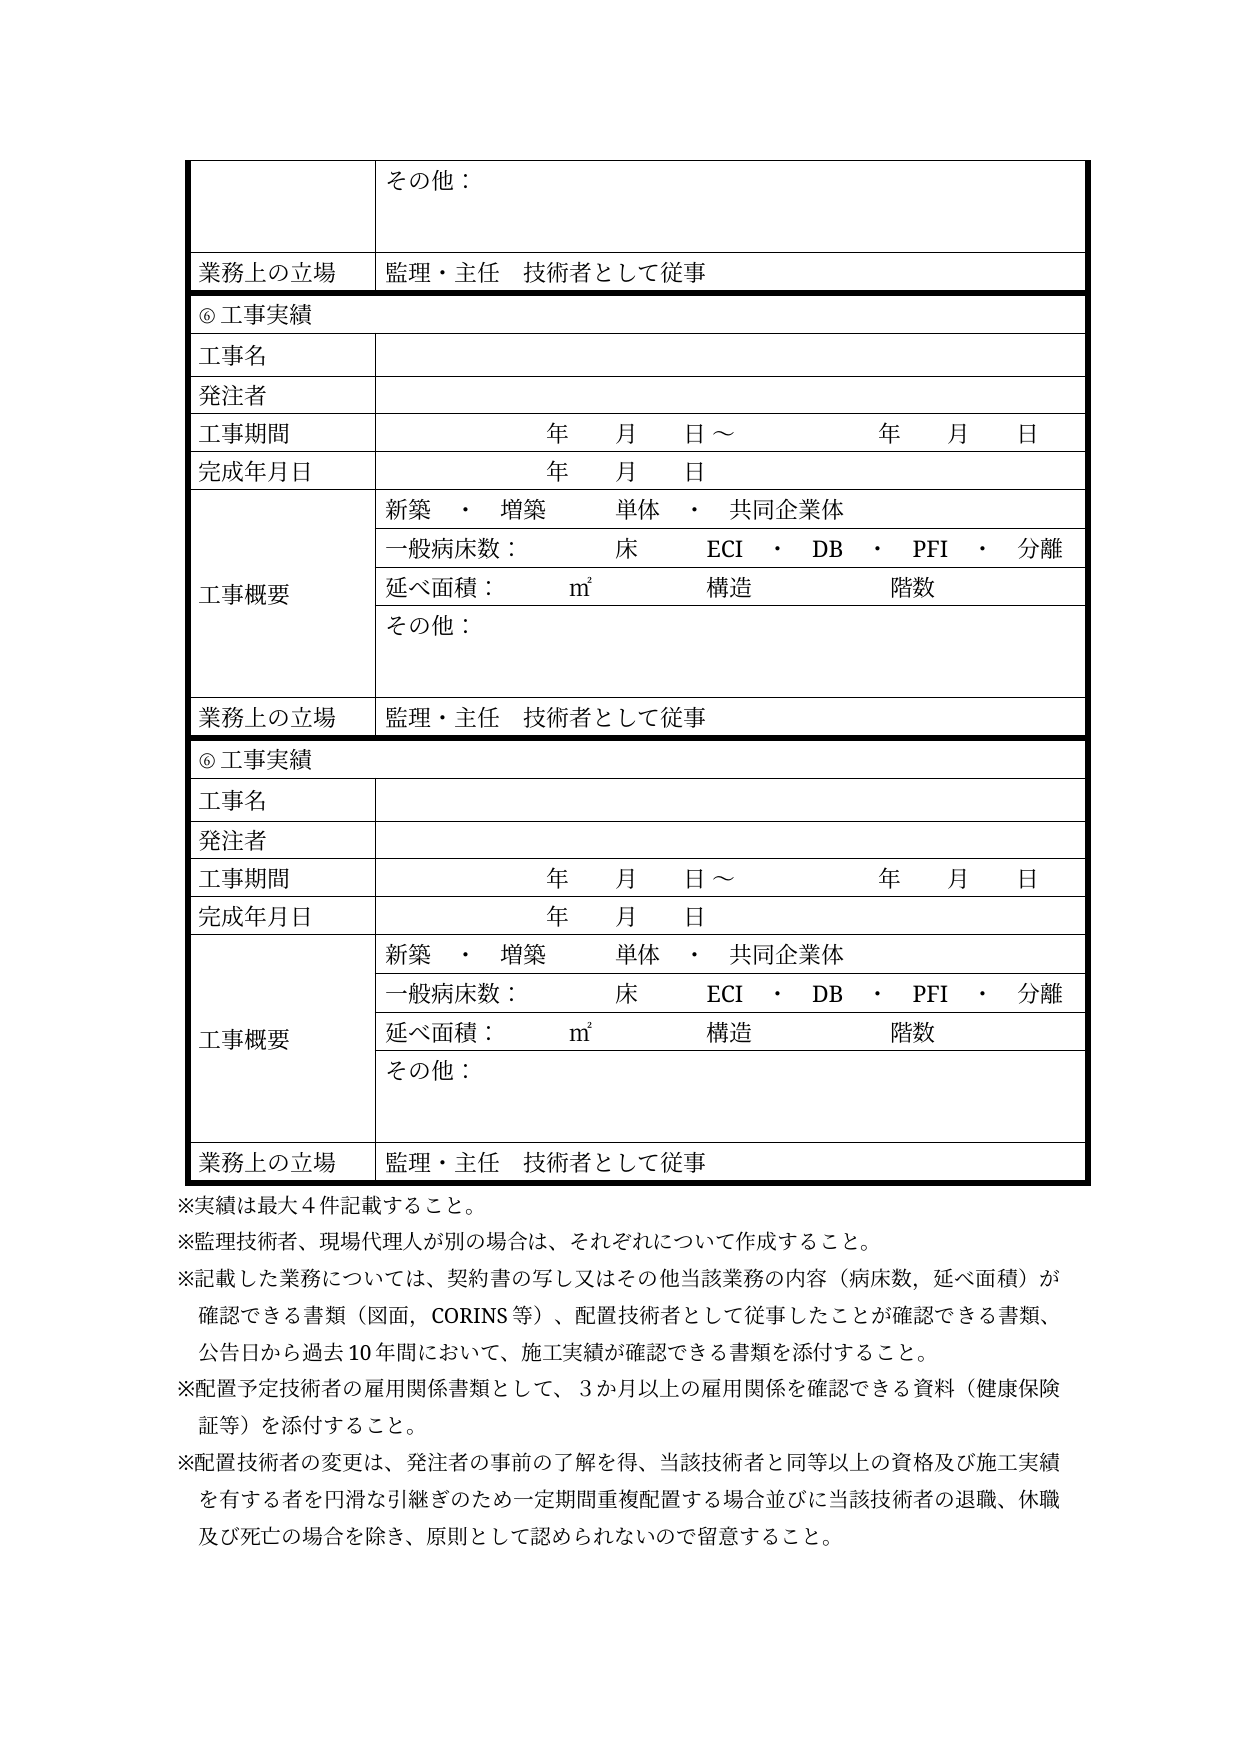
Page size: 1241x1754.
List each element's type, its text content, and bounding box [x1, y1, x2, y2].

table_cell ⑥工事実績 [191, 296, 1085, 332]
table_cell 延べ面積： ㎡ 構造 階数 [376, 1013, 1085, 1050]
table_cell 完成年月日 [191, 897, 375, 934]
text ※配置技術者の変更は、発注者の事前の了解を得、当該技術者と同等以上の資格及び施工実績を有する者を円滑な引継ぎのため一定期間重複配置する場合並びに当該技術者の退職、休職及び死亡の場合を除き、原則として認められないので留意すること。 [177, 1443, 1063, 1553]
table_cell その他： [376, 1051, 1085, 1142]
table_cell 年 月 日 [376, 452, 1085, 489]
table_cell 工事名 [191, 779, 375, 821]
table_cell 工事期間 [191, 859, 375, 896]
table_cell 工事概要 [191, 935, 375, 1142]
table_cell [376, 334, 1085, 376]
table_cell 監理・主任 技術者として従事 [376, 253, 1085, 289]
table_cell その他： [376, 161, 1085, 252]
table_cell 年 月 日 ～ 年 月 日 [376, 859, 1085, 896]
table_cell 延べ面積： ㎡ 構造 階数 [376, 568, 1085, 605]
table_cell 年 月 日 [376, 897, 1085, 934]
table_cell [376, 822, 1085, 858]
table_cell 工事期間 [191, 414, 375, 451]
table_cell ⑥工事実績 [191, 741, 1085, 777]
table_cell 完成年月日 [191, 452, 375, 489]
table_cell 新築 ・ 増築 単体 ・ 共同企業体 [376, 490, 1085, 528]
table_cell 業務上の立場 [191, 698, 375, 734]
table_cell 年 月 日 ～ 年 月 日 [376, 414, 1085, 451]
table_cell [376, 377, 1085, 413]
table_cell [376, 779, 1085, 821]
table_cell 新築 ・ 増築 単体 ・ 共同企業体 [376, 935, 1085, 973]
table_cell 監理・主任 技術者として従事 [376, 1143, 1085, 1179]
table_cell その他： [376, 606, 1085, 697]
text ※監理技術者、現場代理人が別の場合は、それぞれについて作成すること。 [177, 1222, 1063, 1259]
text ※実績は最大４件記載すること。 [177, 1186, 1063, 1222]
text ※記載した業務については、契約書の写し又はその他当該業務の内容（病床数，延べ面積）が確認できる書類（図面，CORINS等）、配置技術者として従事したことが確認できる書類、公告日から過去10年間において、施工実績が確認できる書類を添付すること。 [177, 1259, 1063, 1369]
table_cell 業務上の立場 [191, 1143, 375, 1179]
table_cell 工事名 [191, 334, 375, 376]
table_cell 監理・主任 技術者として従事 [376, 698, 1085, 734]
table_cell 発注者 [191, 822, 375, 858]
table_cell 一般病床数： 床 ECI ・ DB ・ PFI ・ 分離 [376, 974, 1085, 1012]
table_cell 工事概要 [191, 490, 375, 697]
table_cell 一般病床数： 床 ECI ・ DB ・ PFI ・ 分離 [376, 529, 1085, 567]
table_cell 業務上の立場 [191, 253, 375, 289]
table_cell 発注者 [191, 377, 375, 413]
text ※配置予定技術者の雇用関係書類として、３か月以上の雇用関係を確認できる資料（健康保険証等）を添付すること。 [177, 1369, 1063, 1443]
